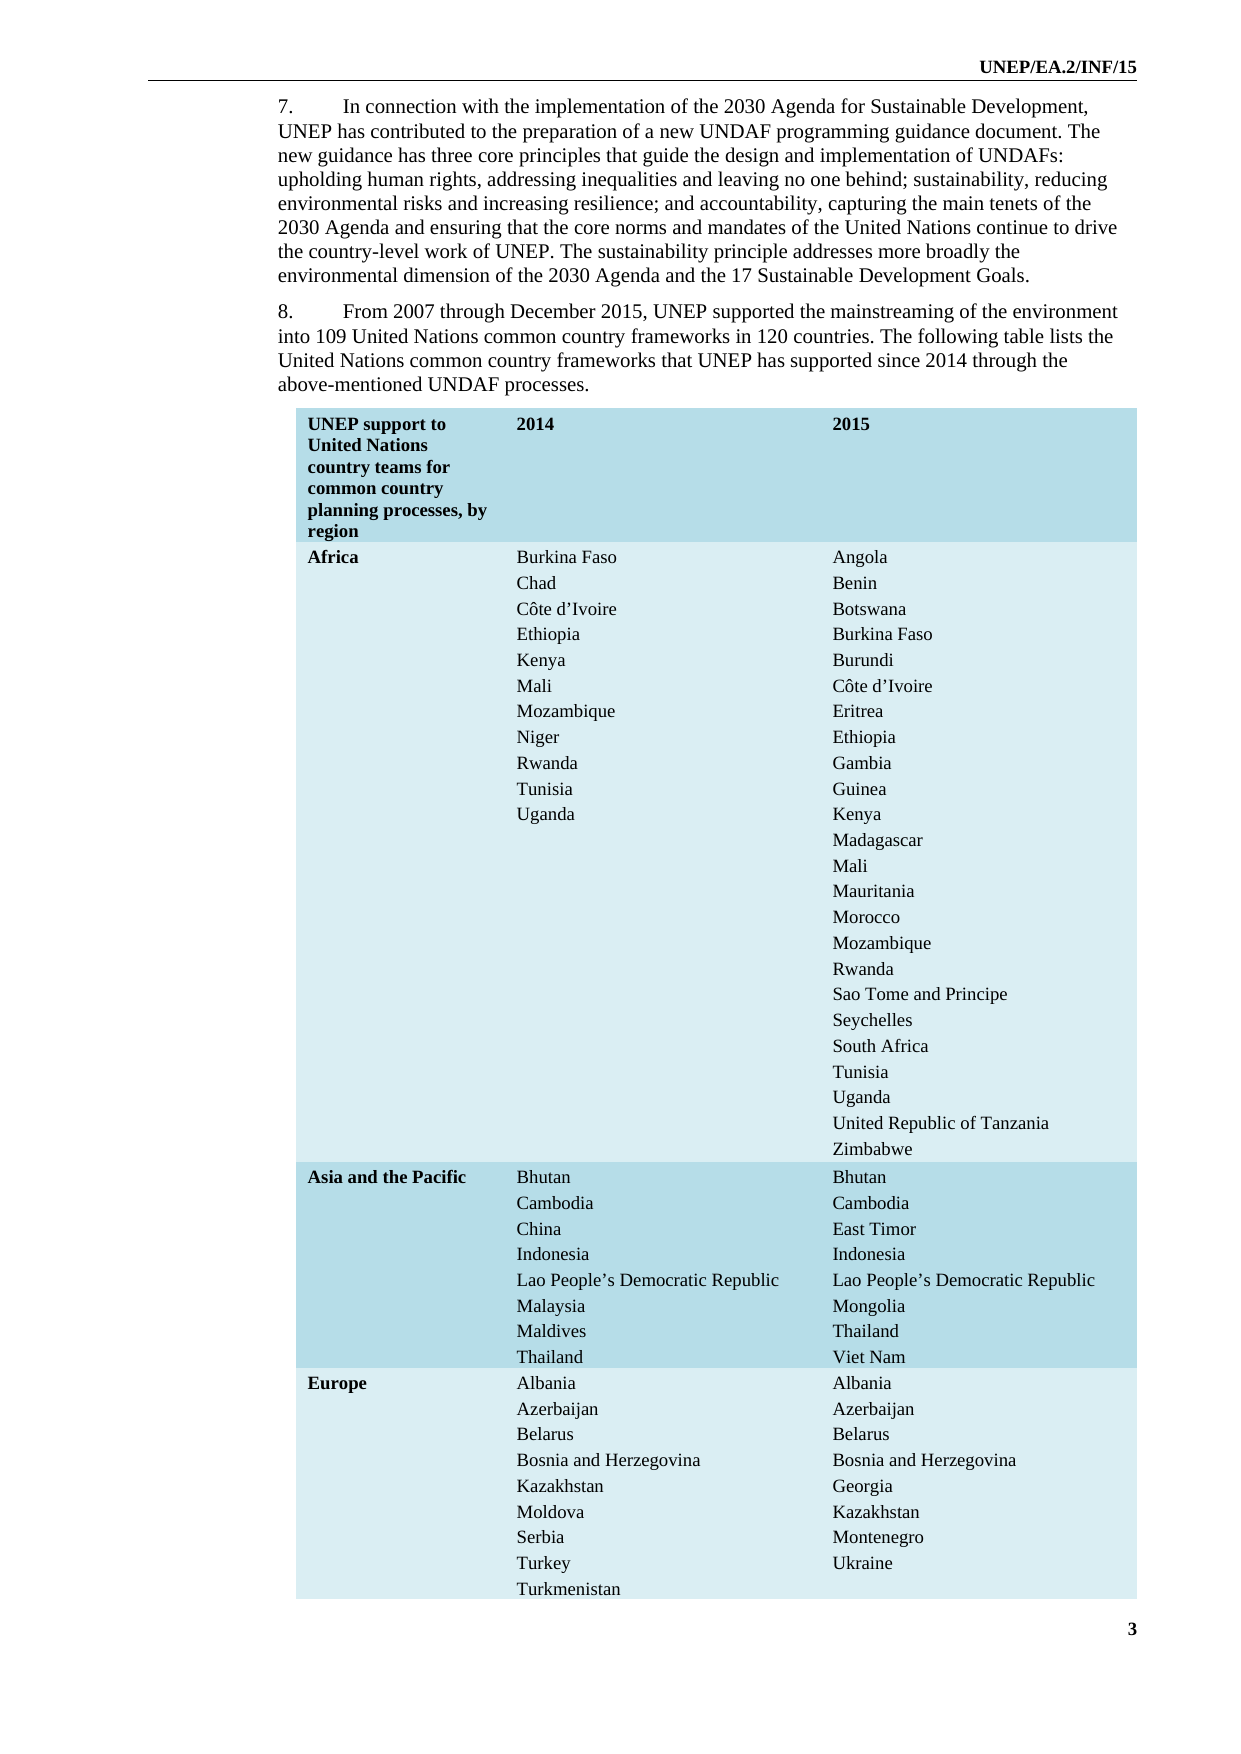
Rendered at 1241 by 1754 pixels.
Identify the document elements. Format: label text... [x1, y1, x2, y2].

table_cell Bhutan Cambodia East Timor Indonesia Lao People’s Democratic Republic Mongolia Thailand Viet Nam [821, 1162, 1137, 1368]
table_cell Asia and the Pacific [296, 1162, 505, 1368]
table_cell Angola Benin Botswana Burkina Faso Burundi Côte d’Ivoire Eritrea Ethiopia Gambia Guinea Kenya Madagascar Mali Mauritania Morocco Mozambique Rwanda Sao Tome and Principe Seychelles South Africa Tunisia Uganda United Republic of Tanzania Zimbabwe [821, 542, 1137, 1162]
table_cell Bhutan Cambodia China Indonesia Lao People’s Democratic Republic Malaysia Maldives Thailand [505, 1162, 821, 1368]
table_cell Africa [296, 542, 505, 1162]
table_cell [505, 1368, 821, 1599]
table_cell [821, 1368, 1137, 1599]
table_header 2015 [821, 408, 1137, 542]
table_cell Burkina Faso Chad Côte d’Ivoire Ethiopia Kenya Mali Mozambique Niger Rwanda Tunisia Uganda [505, 542, 821, 1162]
table_header UNEP support to United Nations country teams for common country planning processes, by region [296, 408, 505, 542]
text In connection with the implementation of the 2030 Agenda for Sustainable Development, UNEP has contributed to the preparation of a new UNDAF programming guidance document. The new guidance has three core principles that guide the design and implementation of UNDAFs: upholding human rights, addressing inequalities and leaving no one behind; sustainability, reducing environmental risks and increasing resilience; and accountability, capturing the main tenets of the 2030 Agenda and ensuring that the core norms and mandates of the United Nations continue to drive the country-level work of UNEP. The sustainability principle addresses more broadly the environmental dimension of the 2030 Agenda and the 17 Sustainable Development Goals. [278, 94, 1137, 287]
table_header 2014 [505, 408, 821, 542]
text From 2007 through December 2015, UNEP supported the mainstreaming of the environment into 109 United Nations common country frameworks in 120 countries. The following table lists the United Nations common country frameworks that UNEP has supported since 2014 through the above-mentioned UNDAF processes. [278, 299, 1137, 396]
table_cell Europe [296, 1368, 505, 1599]
